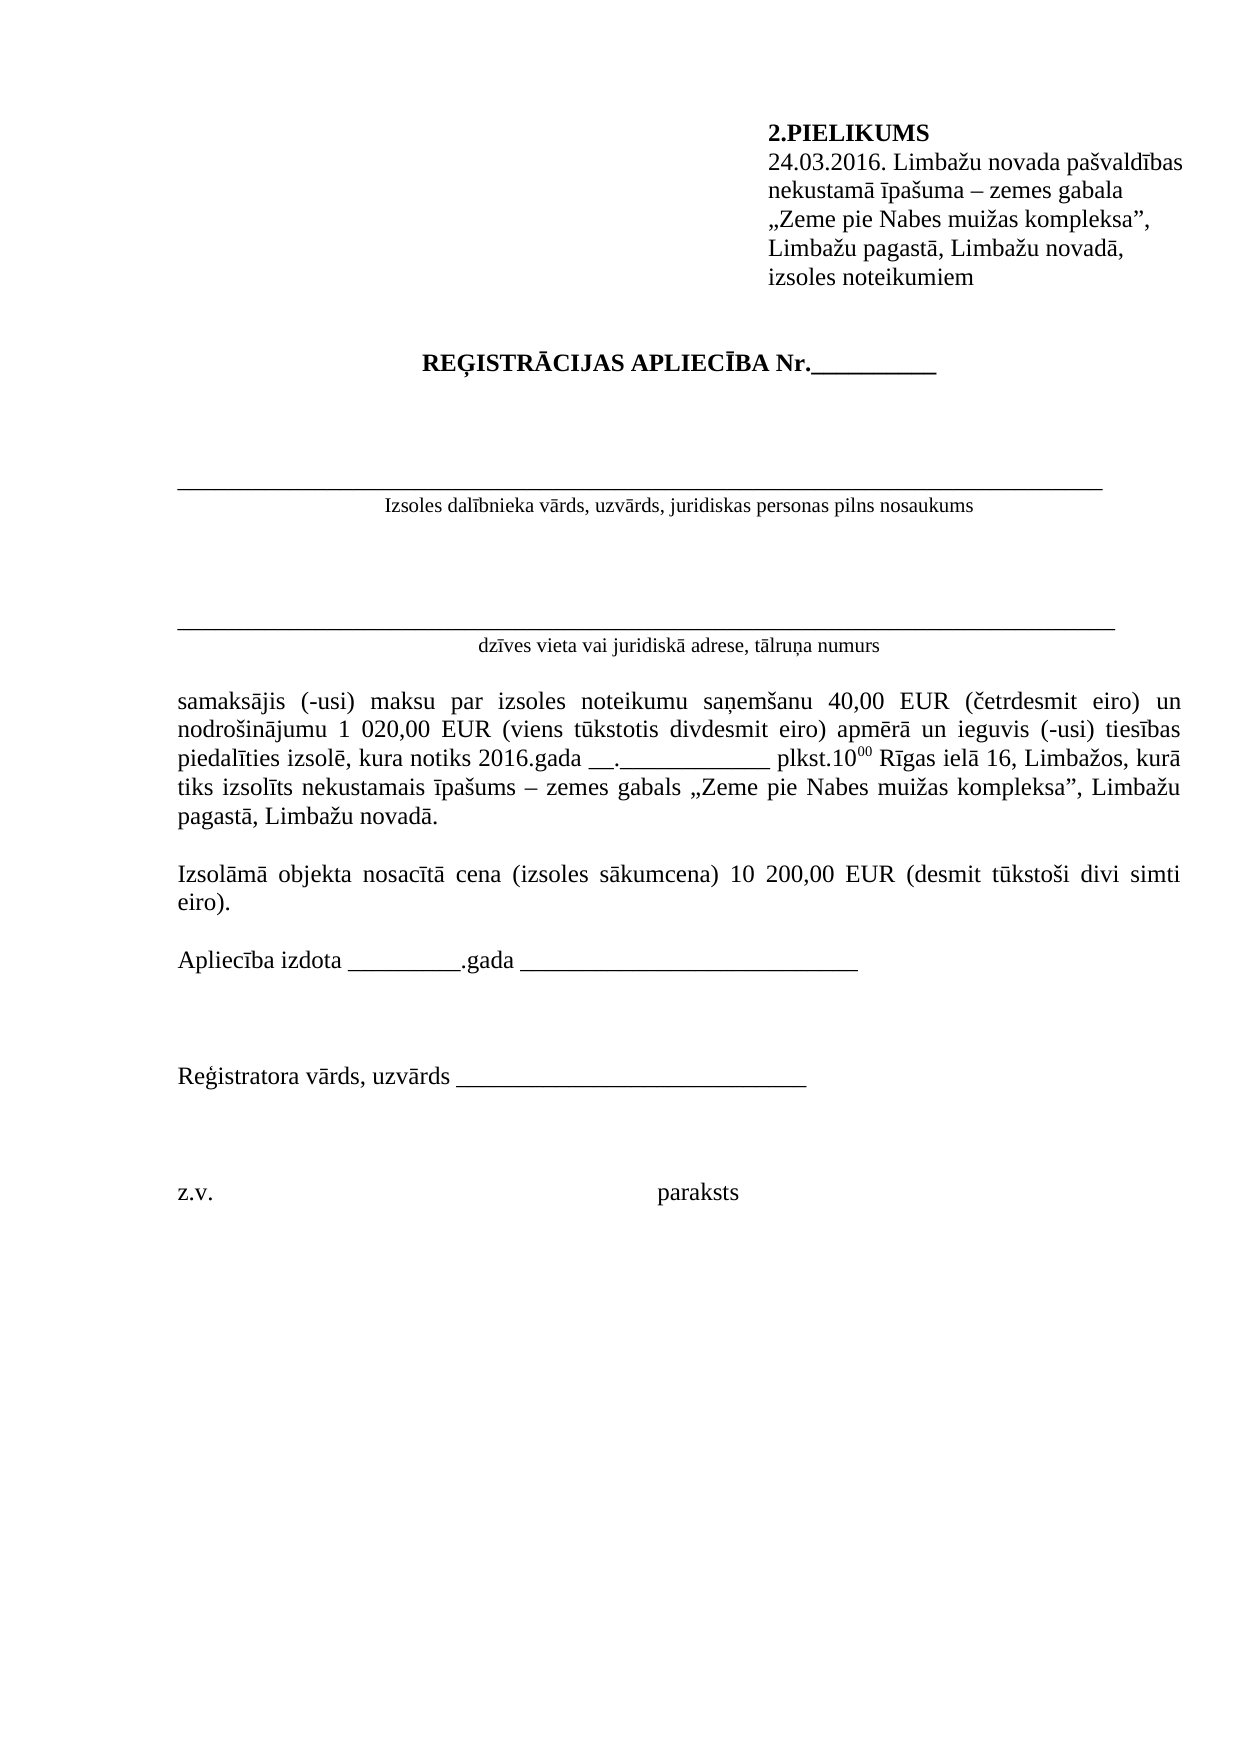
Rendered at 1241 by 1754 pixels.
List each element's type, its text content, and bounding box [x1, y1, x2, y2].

text dzīves vieta vai juridiskā adrese, tālruņa numurs [177, 633, 1181, 657]
text 24.03.2016. Limbažu novada pašvaldības nekustamā īpašuma – zemes gabala „Zeme pie Nabes muižas kompleksa”, Limbažu pagastā, Limbažu novadā, izsoles noteikumiem [768, 147, 1196, 291]
text z.v. paraksts [177, 1177, 1181, 1206]
text Izsoles dalībnieka vārds, uzvārds, juridiskas personas pilns nosaukums [177, 493, 1181, 517]
text Izsolāmā objekta nosacītā cena (izsoles sākumcena) 10 200,00 EUR (desmit tūkstoši divi simti eiro). [177, 859, 1181, 916]
text Apliecība izdota _________.gada ___________________________ [177, 945, 1181, 974]
text Reģistratora vārds, uzvārds ____________________________ [177, 1061, 1181, 1090]
text REĢISTRĀCIJAS APLIECĪBA Nr.__________ [177, 348, 1181, 377]
text samaksājis (-usi) maksu par izsoles noteikumu saņemšanu 40,00 EUR (četrdesmit eiro) un nodrošinājumu 1 020,00 EUR (viens tūkstotis divdesmit eiro) apmērā un ieguvis (-usi) tiesības piedalīties izsolē, kura notiks 2016.gada __.____________ plkst.1000 Rīgas ielā 16, Limbažos, kurā tiks izsolīts nekustamais īpašums – zemes gabals „Zeme pie Nabes muižas kompleksa”, Limbažu pagastā, Limbažu novadā. [177, 686, 1181, 829]
text 2.pielikums [768, 118, 1181, 147]
text ___________________________________________________________________________ [177, 604, 1181, 633]
text __________________________________________________________________________ [177, 464, 1181, 493]
